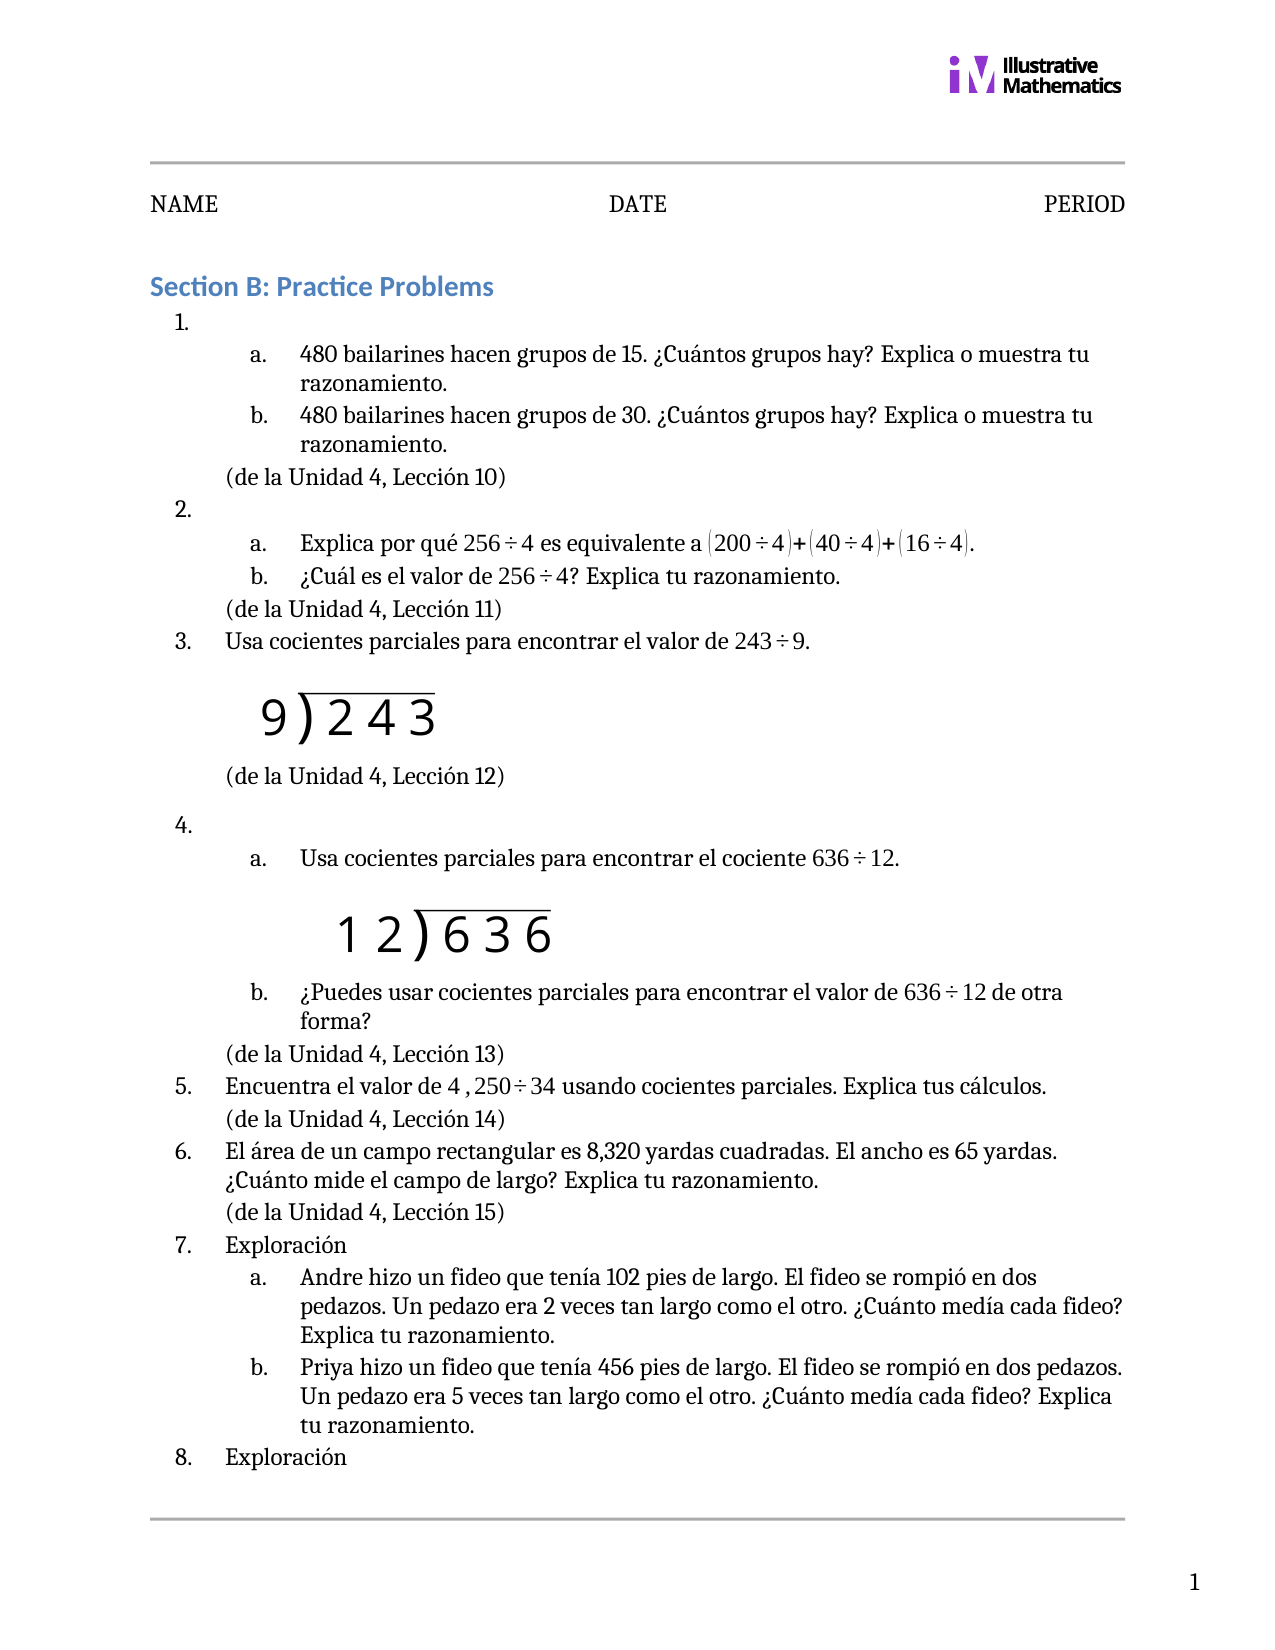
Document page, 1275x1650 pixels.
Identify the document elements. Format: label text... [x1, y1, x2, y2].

list Andre hizo un fideo que tenía 102 pies de largo. El fideo se rompió en dos pedazos. Un pedazo era 2 veces tan largo como el otro. ¿Cuánto medía cada fideo? Explica tu razonamiento. [250, 1263, 1125, 1349]
list Encuentra el valor de usando cocientes parciales. Explica tus cálculos. [175, 1072, 1125, 1101]
list Exploración [175, 1231, 1125, 1259]
list (de la Unidad 4, Lección 11) [175, 594, 1125, 623]
list Priya hizo un fideo que tenía 456 pies de largo. El fideo se rompió en dos pedazos. Un pedazo era 5 veces tan largo como el otro. ¿Cuánto medía cada fideo? Explica tu razonamiento. [250, 1353, 1125, 1439]
list 480 bailarines hacen grupos de 15. ¿Cuántos grupos hay? Explica o muestra tu razonamiento. [250, 340, 1125, 398]
list Usa cocientes parciales para encontrar el cociente . [250, 844, 1125, 872]
picture [318, 893, 739, 969]
list Explica por qué es equivalente a . [250, 528, 1125, 558]
list (de la Unidad 4, Lección 14) [175, 1104, 1125, 1133]
list El área de un campo rectangular es 8,320 yardas cuadradas. El ancho es 65 yardas. ¿Cuánto mide el campo de largo? Explica tu razonamiento. [175, 1137, 1125, 1194]
list ¿Cuál es el valor de ? Explica tu razonamiento. [250, 562, 1125, 591]
list (de la Unidad 4, Lección 13) [175, 1039, 1125, 1068]
list Exploración [175, 1443, 1125, 1472]
list (de la Unidad 4, Lección 15) [175, 1198, 1125, 1227]
list (de la Unidad 4, Lección 12) [175, 762, 1125, 790]
list ¿Puedes usar cocientes parciales para encontrar el valor de de otra forma? [250, 978, 1125, 1036]
list (de la Unidad 4, Lección 10) [175, 463, 1125, 491]
picture [949, 55, 1121, 93]
list 480 bailarines hacen grupos de 30. ¿Cuántos grupos hay? Explica o muestra tu razonamiento. [250, 401, 1125, 459]
subtitle Section B: Practice Problems [150, 268, 1125, 304]
list Usa cocientes parciales para encontrar el valor de . [175, 627, 1125, 656]
picture [243, 676, 623, 752]
